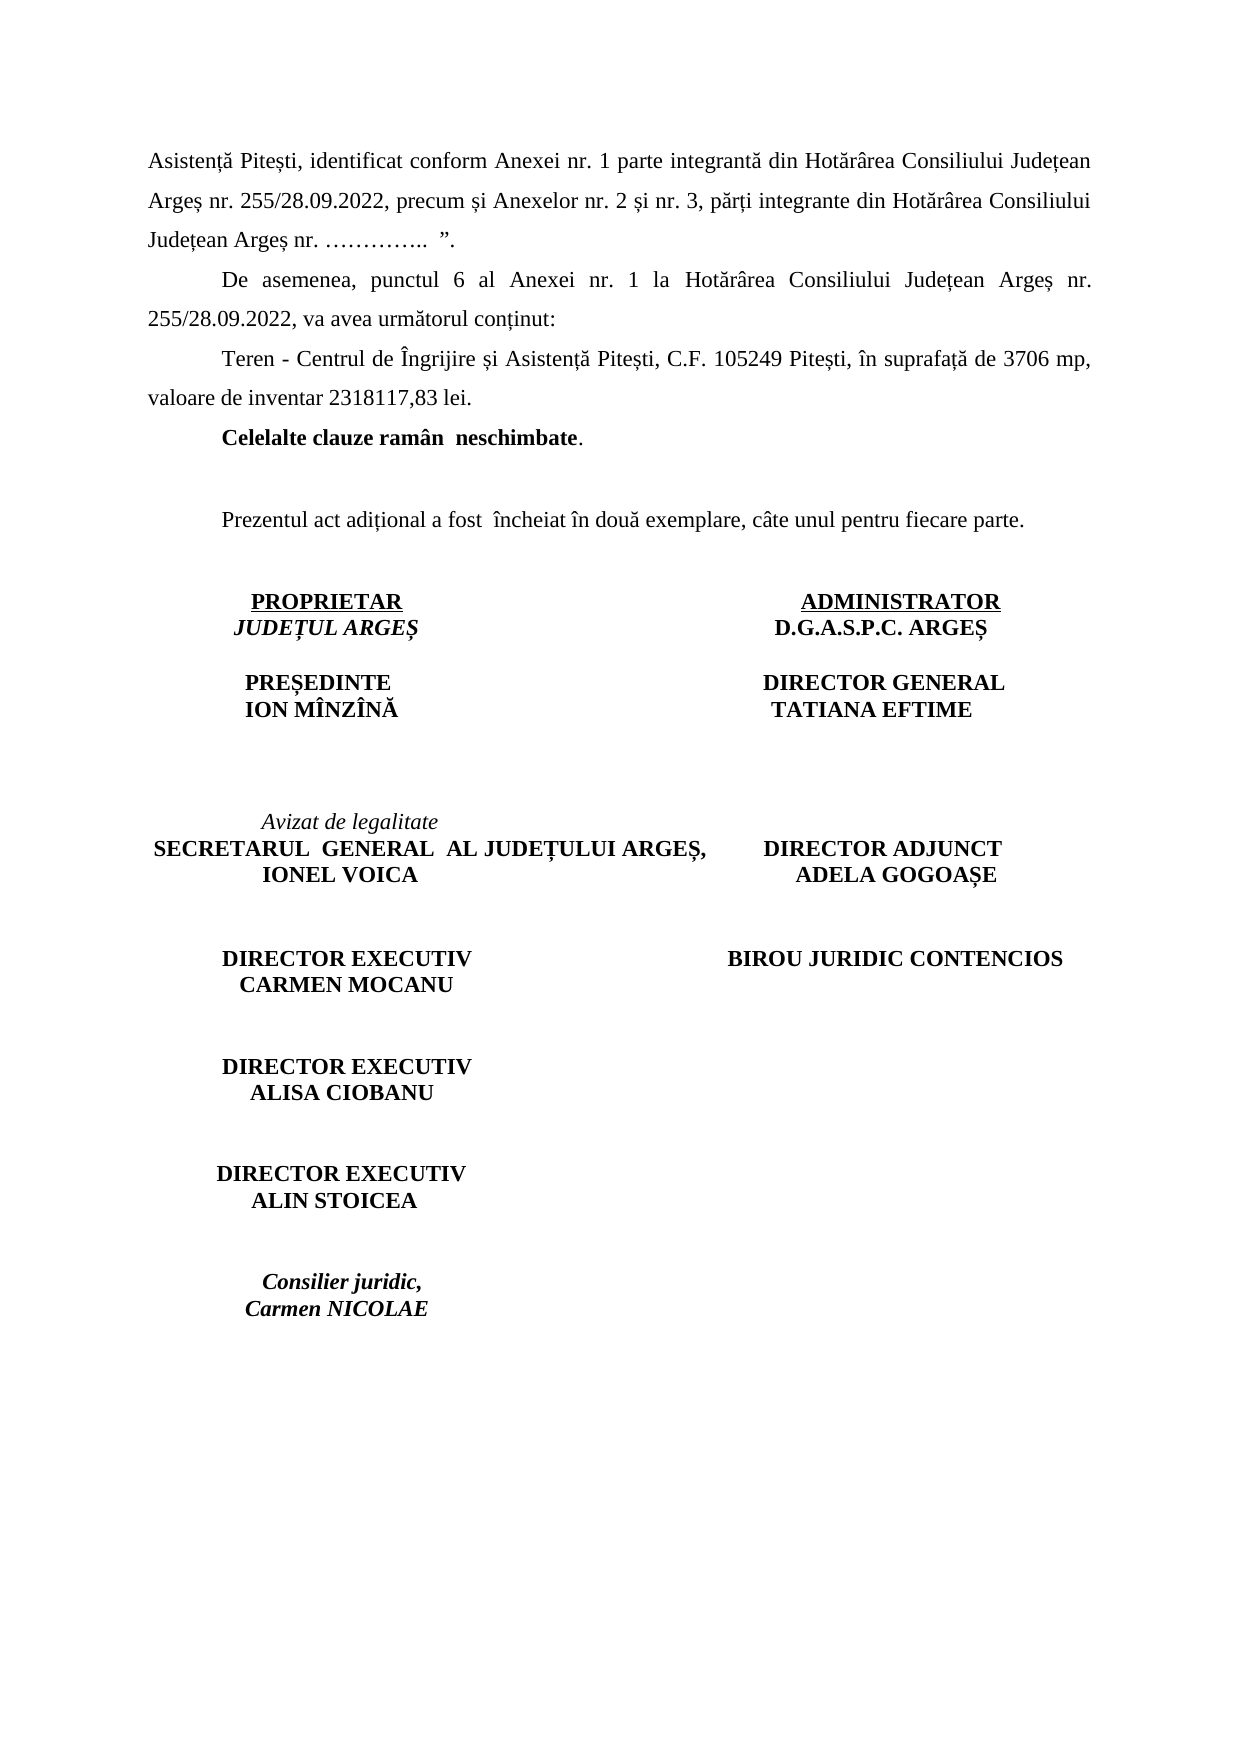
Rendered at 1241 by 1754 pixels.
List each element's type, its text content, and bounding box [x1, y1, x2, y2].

text De asemenea, punctul 6 al Anexei nr. 1 la Hotărârea Consiliului Județean Argeș nr. 255/28.09.2022, va avea următorul conținut: [148, 266, 1093, 332]
text JUDEȚUL ARGEȘ D.G.A.S.P.C. ARGEȘ [148, 614, 1093, 641]
text Carmen NICOLAE [148, 1295, 1093, 1321]
text SECRETARUL GENERAL AL JUDEȚULUI ARGEȘ, DIRECTOR ADJUNCT [148, 835, 1093, 861]
text CARMEN MOCANU [148, 971, 1093, 998]
text ALIN STOICEA [148, 1187, 1093, 1213]
text Celelalte clauze ramân neschimbate. [148, 424, 1093, 450]
text Avizat de legalitate [148, 808, 1093, 835]
text Prezentul act adițional a fost încheiat în două exemplare, câte unul pentru fiecare parte. [148, 507, 1093, 533]
text PREȘEDINTE DIRECTOR GENERAL [148, 669, 1093, 696]
text Teren - Centrul de Îngrijire și Asistență Pitești, C.F. 105249 Pitești, în suprafață de 3706 mp, valoare de inventar 2318117,83 lei. [148, 345, 1093, 411]
text ALISA CIOBANU [148, 1079, 1093, 1105]
text DIRECTOR EXECUTIV [148, 1053, 1093, 1079]
text DIRECTOR EXECUTIV BIROU JURIDIC CONTENCIOS [148, 945, 1093, 971]
text IONEL VOICA ADELA GOGOAȘE [148, 861, 1093, 887]
text ION MÎNZÎNĂ TATIANA EFTIME [148, 696, 1093, 722]
text PROPRIETAR ADMINISTRATOR [148, 588, 1093, 614]
text Consilier juridic, [148, 1268, 1093, 1295]
text DIRECTOR EXECUTIV [148, 1161, 1093, 1187]
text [148, 148, 1093, 253]
